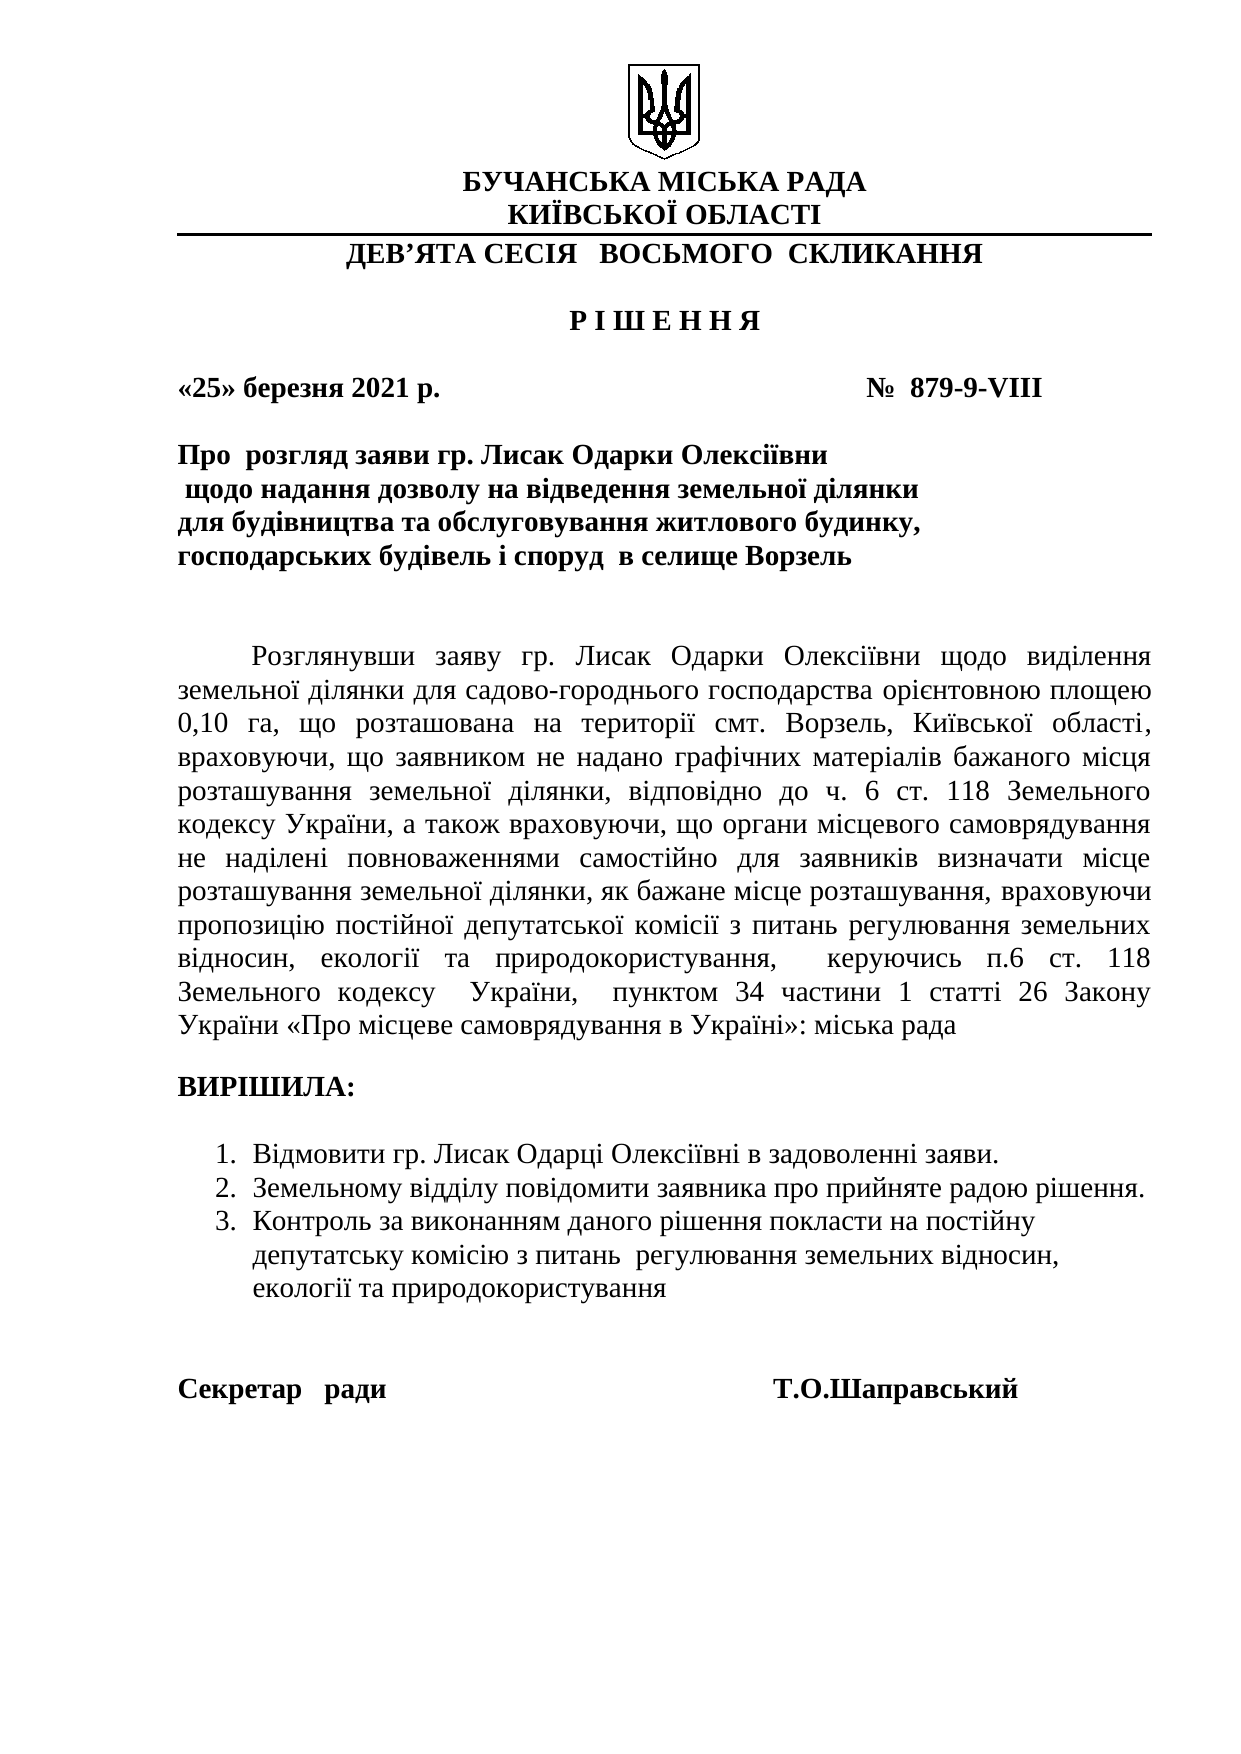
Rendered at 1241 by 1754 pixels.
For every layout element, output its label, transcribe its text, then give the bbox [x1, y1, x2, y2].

text щодо надання дозволу на відведення земельної ділянки [177, 471, 1152, 504]
list Відмовити гр. Лисак Одарці Олексіївні в задоволенні заяви. [215, 1136, 1152, 1170]
text для будівництва та обслуговування житлового будинку, [177, 504, 1152, 538]
text КИЇВСЬКОЇ ОБЛАСТІ [177, 197, 1152, 233]
text «25» березня 2021 р. № 879-9-VIII [177, 370, 1152, 404]
text господарських будівель і споруд в селище Ворзель [177, 538, 1152, 571]
text Р І Ш Е Н Н Я [177, 303, 1152, 337]
list Земельному відділу повідомити заявника про прийняте радою рішення. [215, 1170, 1152, 1203]
list Контроль за виконанням даного рішення покласти на постійну депутатську комісію з питань регулювання земельних відносин, екології та природокористування [215, 1203, 1152, 1304]
text Секретар ради Т.О.Шаправський [177, 1371, 1152, 1404]
text Про розгляд заяви гр. Лисак Одарки Олексіївни [177, 437, 1152, 471]
text Розглянувши заяву гр. Лисак Одарки Олексіївни щодо виділення земельної ділянки для садово-городнього господарства орієнтовною площею 0,10 га, що розташована на території смт. Ворзель, Київської області, враховуючи, що заявником не надано графічних матеріалів бажаного місця розташування земельної ділянки, відповідно до ч. 6 ст. 118 Земельного кодексу України, а також враховуючи, що органи місцевого самоврядування не наділені повноваженнями самостійно для заявників визначати місце розташування земельної ділянки, як бажане місце розташування, враховуючи пропозицію постійної депутатської комісії з питань регулювання земельних відносин, екології та природокористування, керуючись п.6 ст. 118 Земельного кодексу України, пунктом 34 частини 1 статті 26 Закону України «Про місцеве самоврядування в Україні»: міська рада [177, 638, 1152, 1041]
text БУЧАНСЬКА МІСЬКА РАДА [177, 164, 1152, 197]
text ДЕВ’ЯТА СЕСІЯ ВОСЬМОГО СКЛИКАННЯ [177, 236, 1152, 269]
text ВИРІШИЛА: [177, 1069, 1152, 1103]
